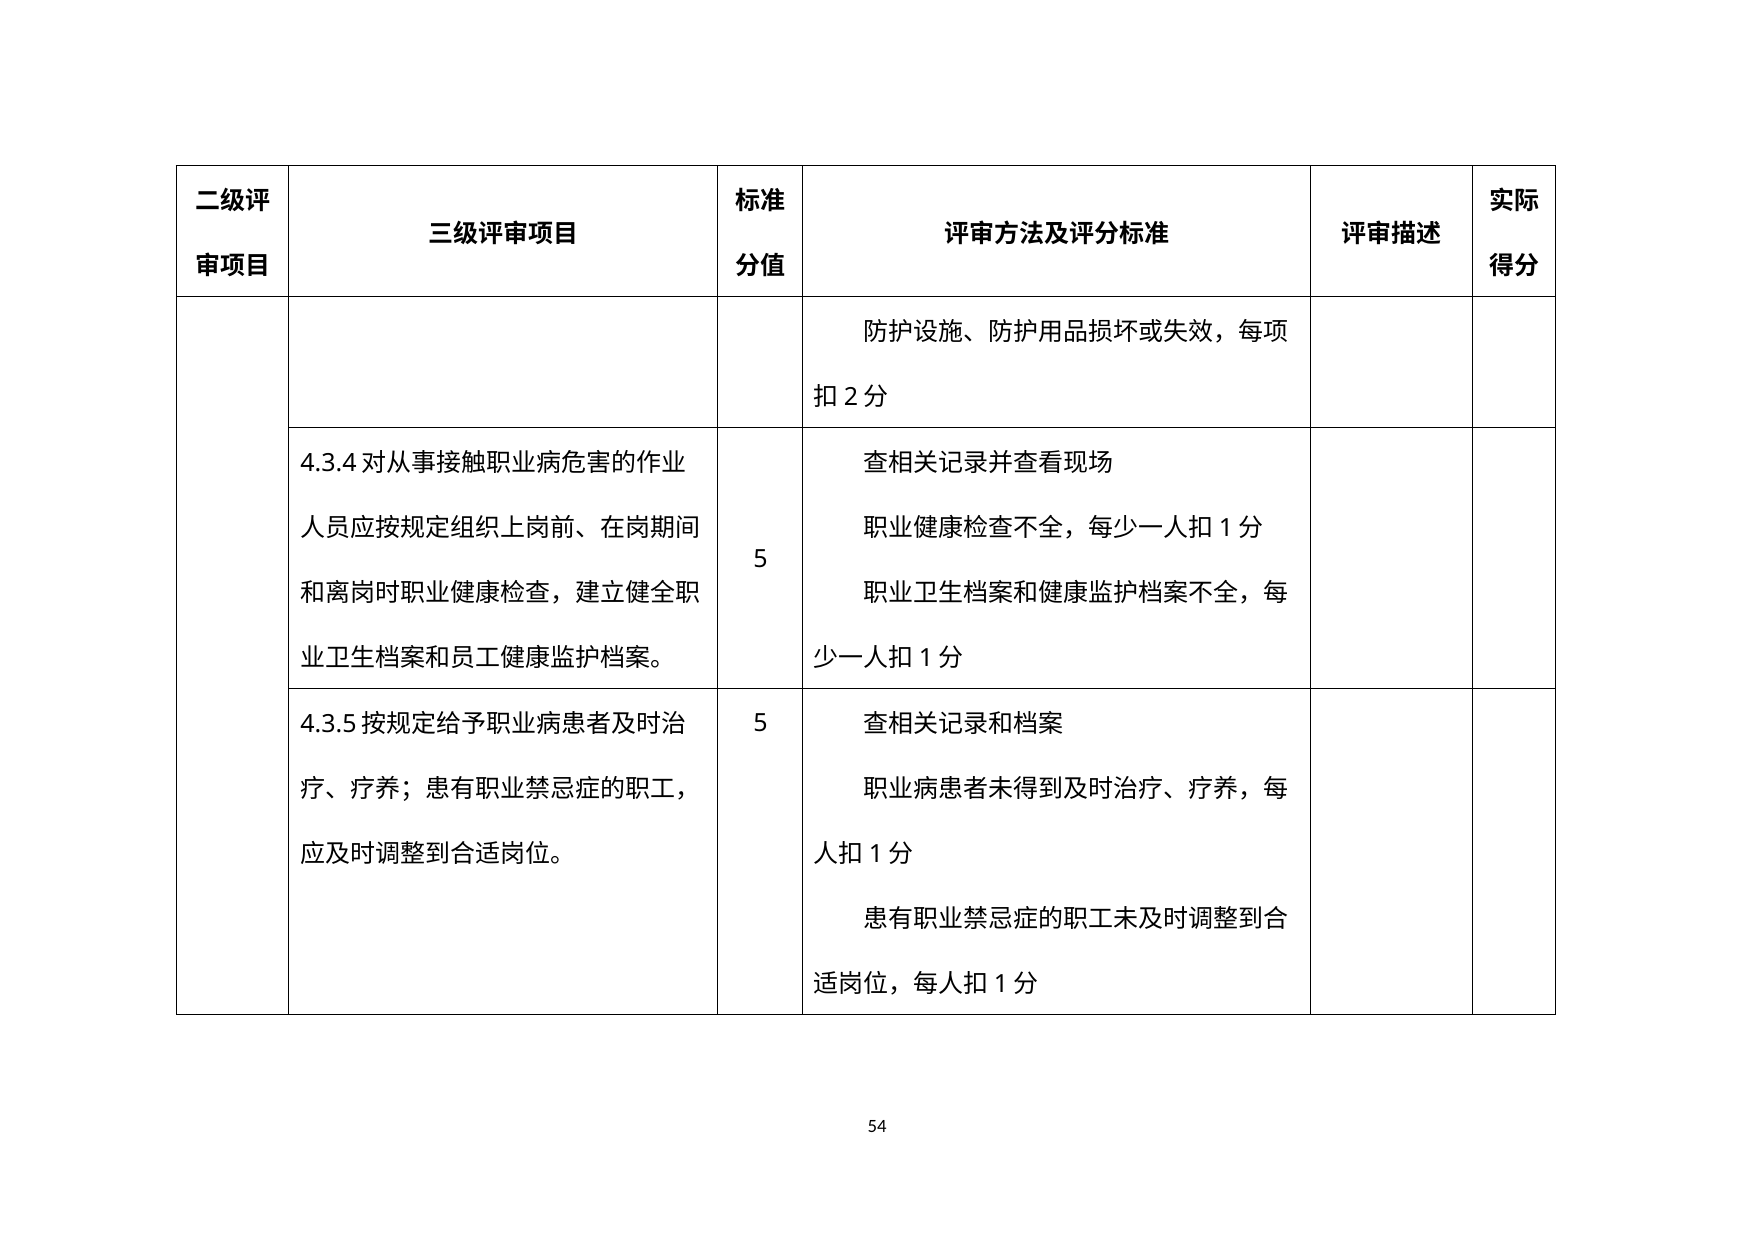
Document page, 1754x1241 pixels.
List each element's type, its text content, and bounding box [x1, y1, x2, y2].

table_cell 5 [718, 689, 802, 1014]
table_cell [1473, 689, 1555, 1014]
table_header 二级评审项目 [177, 166, 288, 296]
table_header 实际得分 [1473, 166, 1555, 296]
table_cell 4.3.5按规定给予职业病患者及时治疗、疗养；患有职业禁忌症的职工，应及时调整到合适岗位。 [289, 689, 717, 1014]
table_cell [803, 297, 1310, 427]
table_cell 查相关记录和档案 职业病患者未得到及时治疗、疗养，每人扣1分 患有职业禁忌症的职工未及时调整到合适岗位，每人扣1分 [803, 689, 1310, 1014]
table_cell 查相关记录并查看现场 职业健康检查不全，每少一人扣1分 职业卫生档案和健康监护档案不全，每少一人扣1分 [803, 428, 1310, 688]
table_header 评审描述 [1311, 166, 1472, 296]
table_cell [1311, 689, 1472, 1014]
table_cell [1311, 428, 1472, 688]
table_cell [1473, 297, 1555, 427]
table_header 三级评审项目 [289, 166, 717, 296]
table_cell 10 [718, 297, 802, 427]
table_cell [1311, 297, 1472, 427]
table_header 评审方法及评分标准 [803, 166, 1310, 296]
table_cell 5 [718, 428, 802, 688]
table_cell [289, 297, 717, 427]
table_header 标准分值 [718, 166, 802, 296]
table_cell 4.3.4对从事接触职业病危害的作业人员应按规定组织上岗前、在岗期间和离岗时职业健康检查，建立健全职业卫生档案和员工健康监护档案。 [289, 428, 717, 688]
table_cell [1473, 428, 1555, 688]
